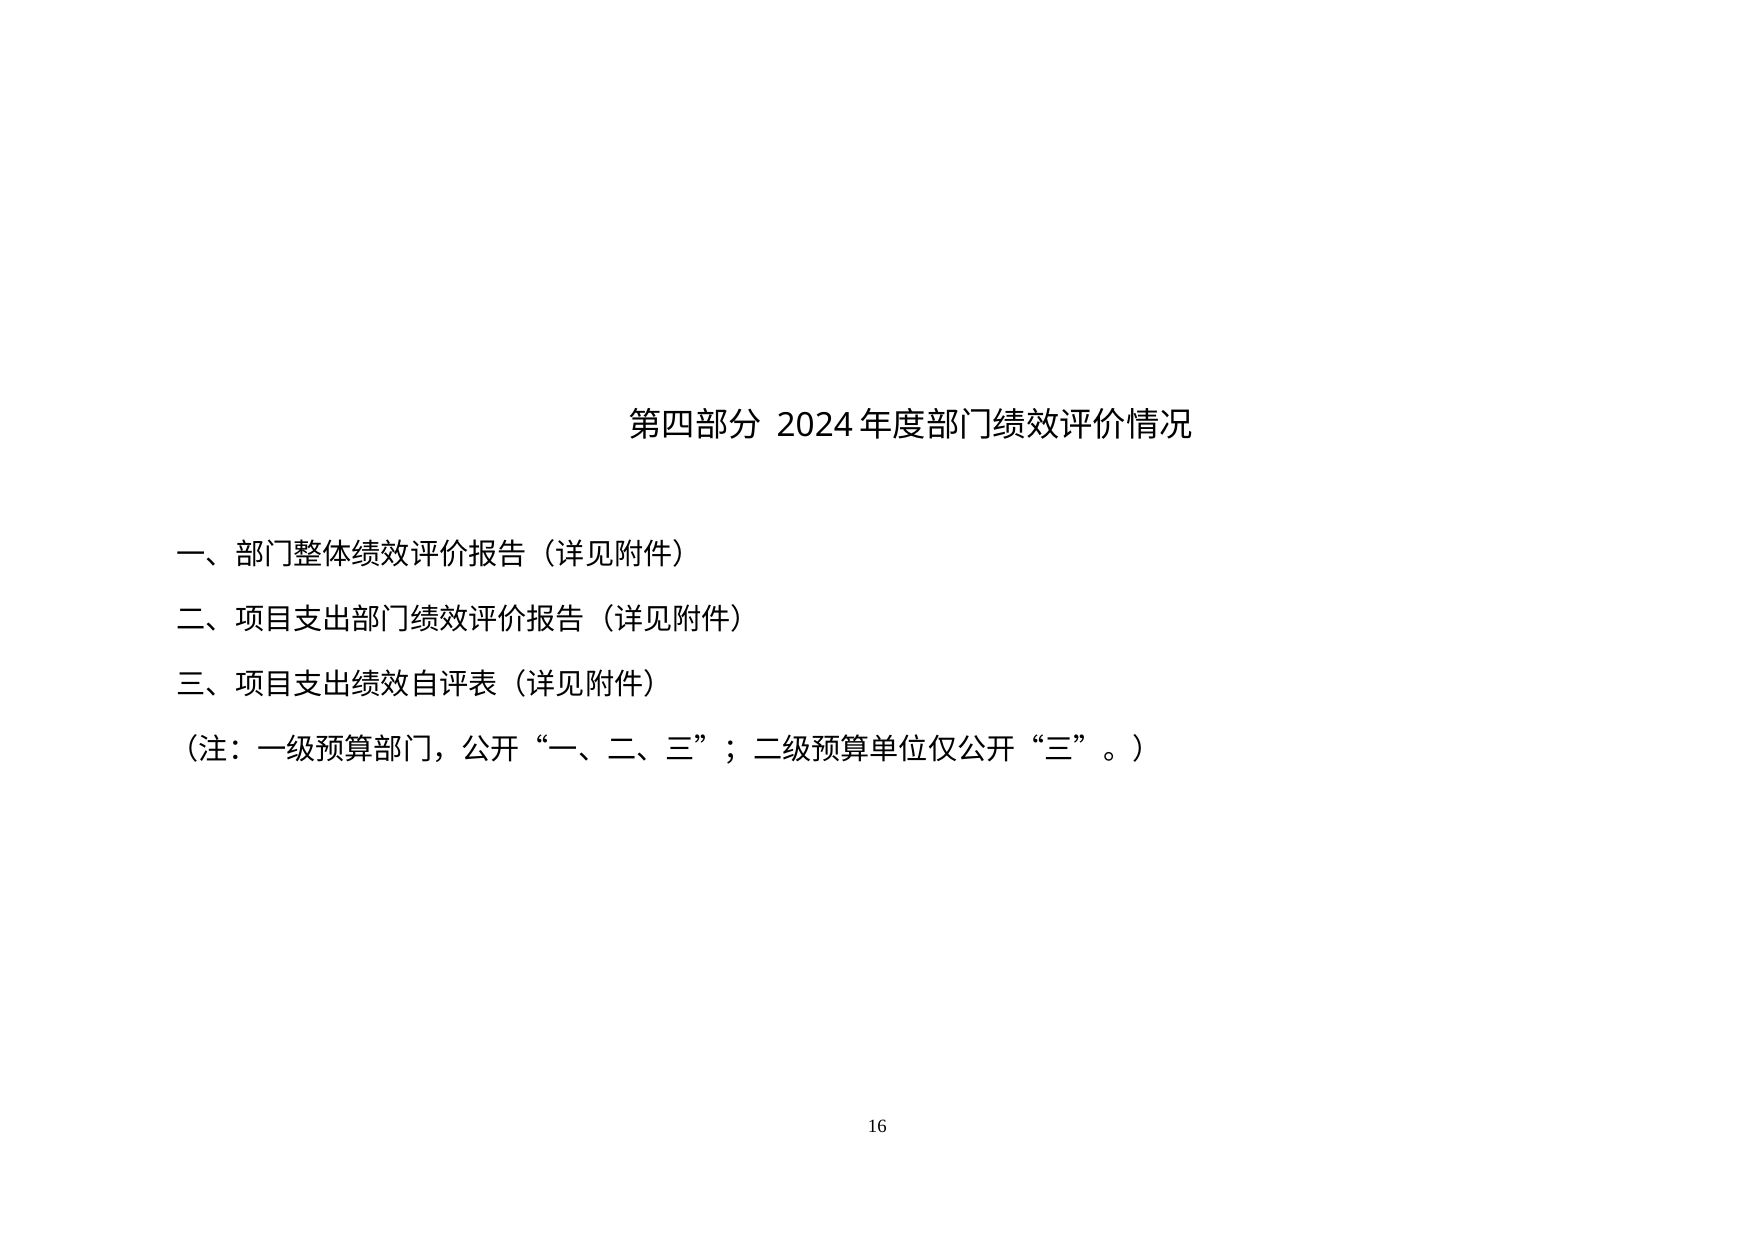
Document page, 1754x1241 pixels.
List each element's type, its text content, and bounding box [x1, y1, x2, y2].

list 部门整体绩效评价报告（详见附件） [118, 519, 1636, 584]
text （注：一级预算部门，公开“一、二、三”；二级预算单位仅公开“三”。） [118, 714, 1636, 779]
list 项目支出部门绩效评价报告（详见附件） [118, 584, 1636, 649]
text 第四部分 2024年度部门绩效评价情况 [118, 389, 1636, 454]
list 项目支出绩效自评表（详见附件） [118, 649, 1636, 714]
